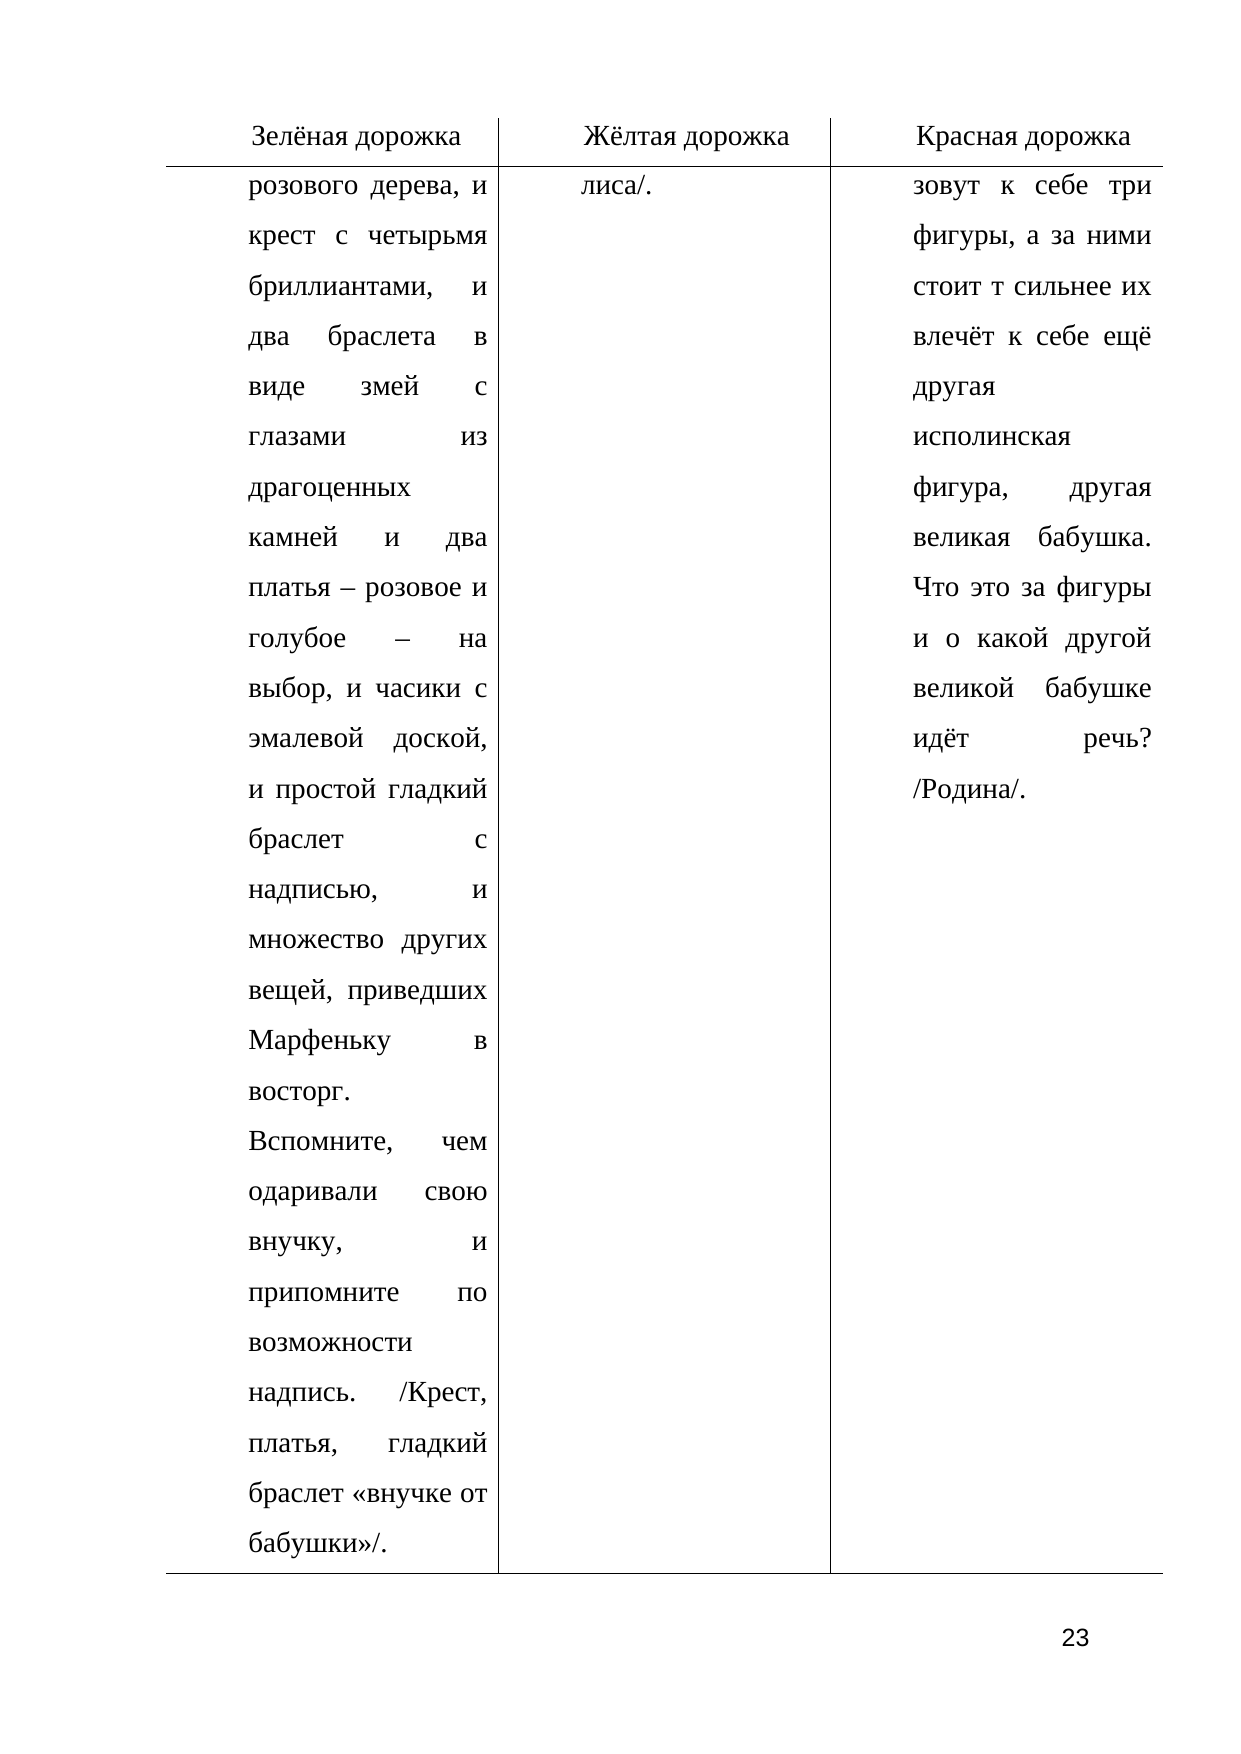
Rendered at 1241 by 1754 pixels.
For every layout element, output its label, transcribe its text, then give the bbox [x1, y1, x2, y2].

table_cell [831, 167, 1163, 1573]
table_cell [166, 167, 498, 1573]
table_header Жёлтая дорожка [499, 118, 830, 166]
table_header Зелёная дорожка [166, 118, 498, 166]
table_header Красная дорожка [831, 118, 1163, 166]
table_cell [499, 167, 830, 1573]
